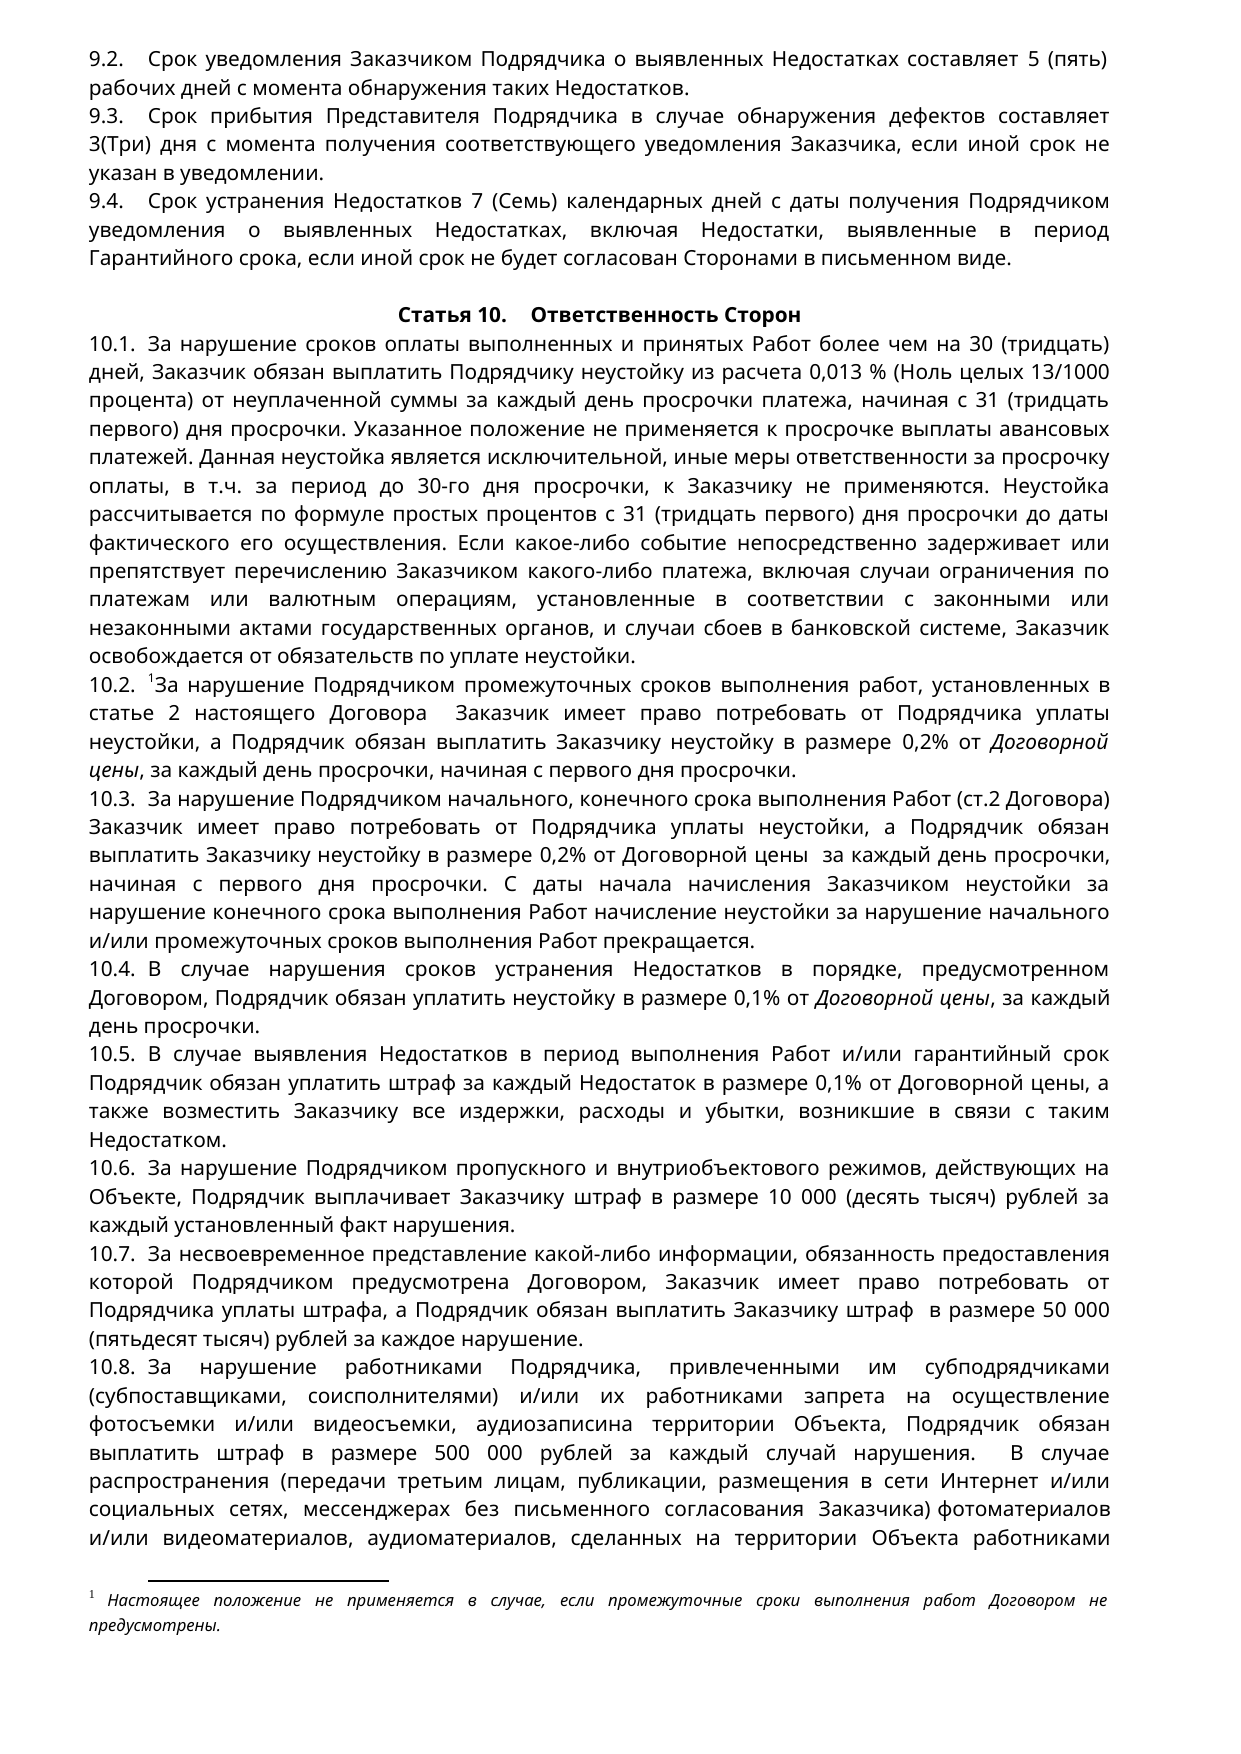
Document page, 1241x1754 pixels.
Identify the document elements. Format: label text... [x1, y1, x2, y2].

list В случае выявления Недостатков в период выполнения Работ и/или гарантийный срок Подрядчик обязан уплатить штраф за каждый Недостаток в размере 0,1% от Договорной цены, а также возместить Заказчику все издержки, расходы и убытки, возникшие в связи с таким Недостатком. [89, 1039, 1111, 1153]
list За нарушение Подрядчиком промежуточных сроков выполнения работ, установленных в статье 2 настоящего Договора Заказчик имеет право потребовать от Подрядчика уплаты неустойки, а Подрядчик обязан выплатить Заказчику неустойку в размере 0,2% от Договорной цены, за каждый день просрочки, начиная с первого дня просрочки. [89, 670, 1111, 784]
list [89, 1352, 1111, 1551]
list Ответственность Сторон [89, 300, 1111, 329]
list Срок устранения Недостатков 7 (Семь) календарных дней с даты получения Подрядчиком уведомления о выявленных Недостатках, включая Недостатки, выявленные в период Гарантийного срока, если иной срок не будет согласован Сторонами в письменном виде. [89, 186, 1111, 272]
list За нарушение Подрядчиком начального, конечного срока выполнения Работ (ст.2 Договора) Заказчик имеет право потребовать от Подрядчика уплаты неустойки, а Подрядчик обязан выплатить Заказчику неустойку в размере 0,2% от Договорной цены за каждый день просрочки, начиная с первого дня просрочки. С даты начала начисления Заказчиком неустойки за нарушение конечного срока выполнения Работ начисление неустойки за нарушение начального и/или промежуточных сроков выполнения Работ прекращается. [89, 784, 1111, 954]
list За несвоевременное представление какой-либо информации, обязанность предоставления которой Подрядчиком предусмотрена Договором, Заказчик имеет право потребовать от Подрядчика уплаты штрафа, а Подрядчик обязан выплатить Заказчику штраф в размере 50 000 (пятьдесят тысяч) рублей за каждое нарушение. [89, 1239, 1111, 1352]
list Срок уведомления Заказчиком Подрядчика о выявленных Недостатках составляет 5 (пять) рабочих дней с момента обнаружения таких Недостатков. [89, 44, 1107, 101]
list За нарушение сроков оплаты выполненных и принятых Работ более чем на 30 (тридцать) дней, Заказчик обязан выплатить Подрядчику неустойку из расчета 0,013 % (Ноль целых 13/1000 процента) от неуплаченной суммы за каждый день просрочки платежа, начиная с 31 (тридцать первого) дня просрочки. Указанное положение не применяется к просрочке выплаты авансовых платежей. Данная неустойка является исключительной, иные меры ответственности за просрочку оплаты, в т.ч. за период до 30-го дня просрочки, к Заказчику не применяются. Неустойка рассчитывается по формуле простых процентов с 31 (тридцать первого) дня просрочки до даты фактического его осуществления. Если какое-либо событие непосредственно задерживает или препятствует перечислению Заказчиком какого-либо платежа, включая случаи ограничения по платежам или валютным операциям, установленные в соответствии с законными или незаконными актами государственных органов, и случаи сбоев в банковской системе, Заказчик освобождается от обязательств по уплате неустойки. [89, 329, 1111, 670]
list Срок прибытия Представителя Подрядчика в случае обнаружения дефектов составляет 3(Три) дня с момента получения соответствующего уведомления Заказчика, если иной срок не указан в уведомлении. [89, 101, 1111, 186]
list В случае нарушения сроков устранения Недостатков в порядке, предусмотренном Договором, Подрядчик обязан уплатить неустойку в размере 0,1% от Договорной цены, за каждый день просрочки. [89, 954, 1111, 1039]
list За нарушение Подрядчиком пропускного и внутриобъектового режимов, действующих на Объекте, Подрядчик выплачивает Заказчику штраф в размере 10 000 (десять тысяч) рублей за каждый установленный факт нарушения. [89, 1153, 1111, 1239]
